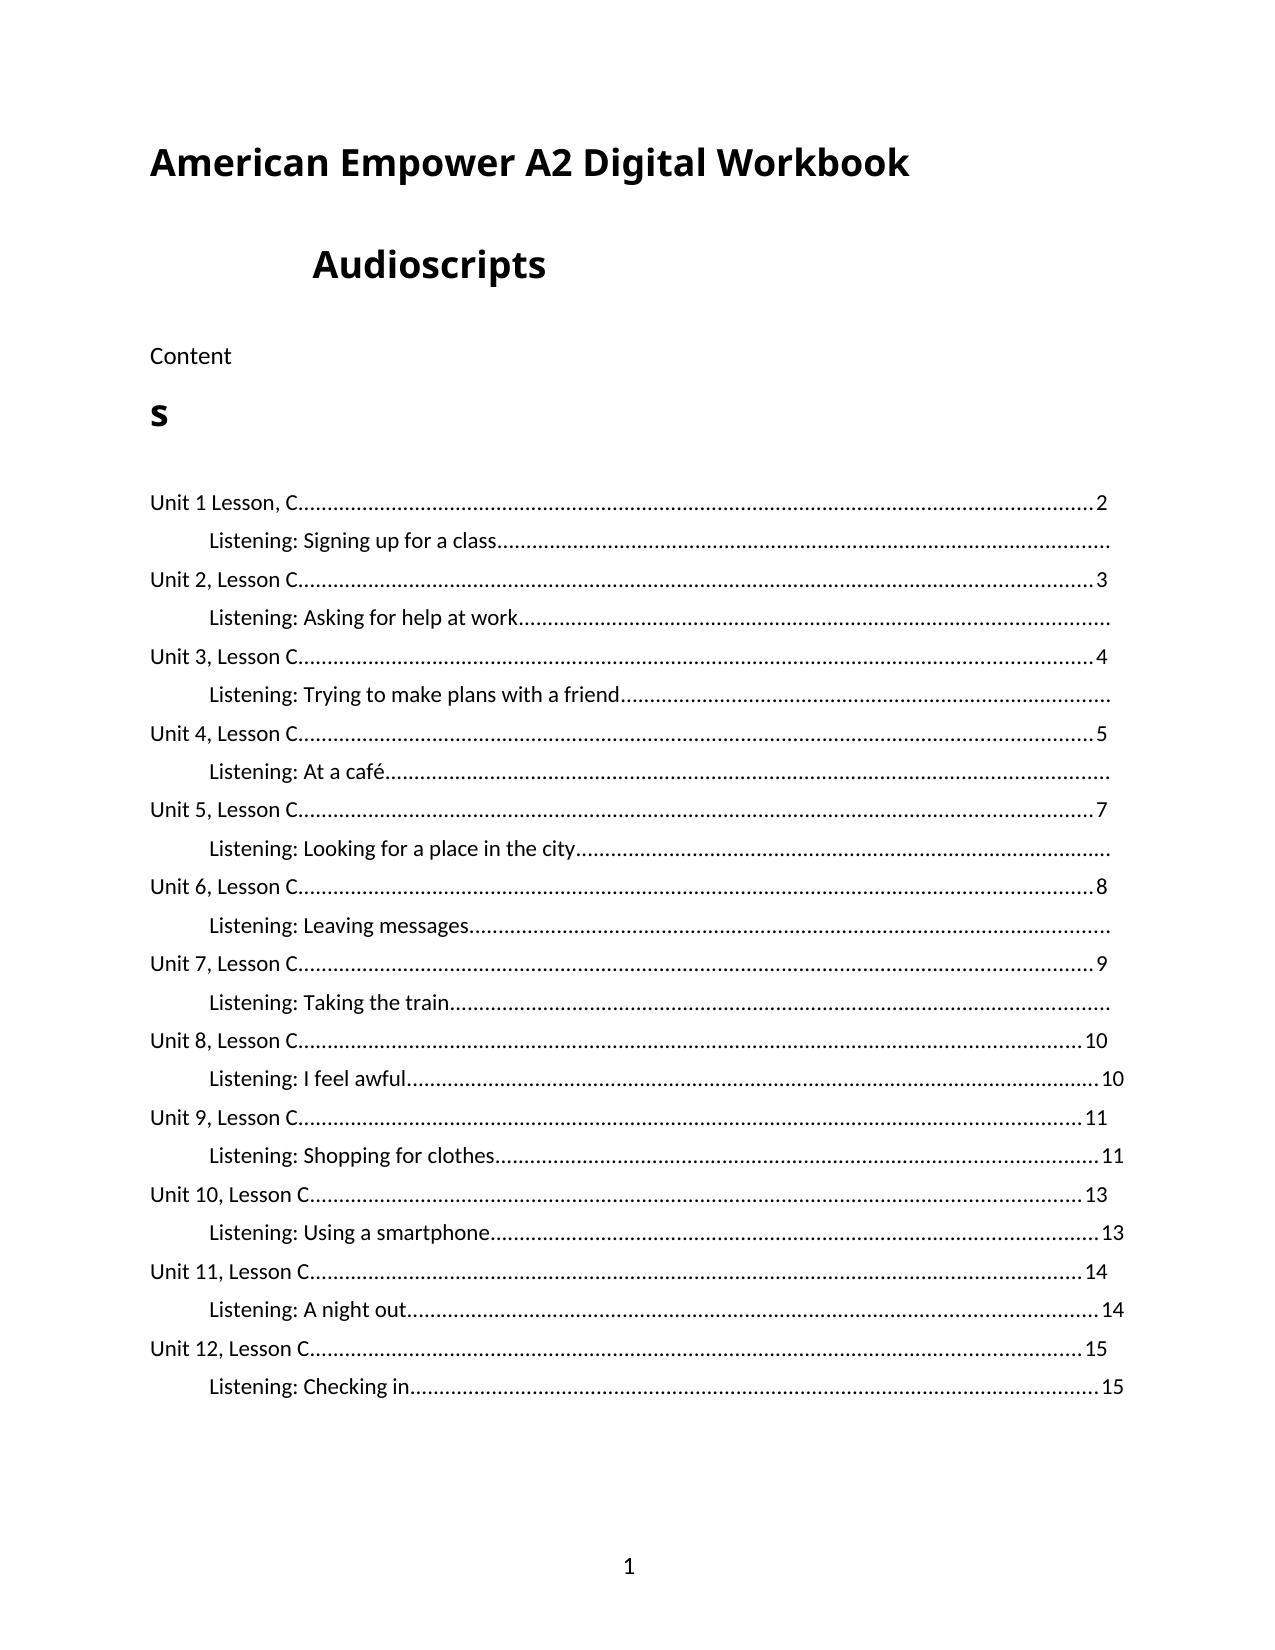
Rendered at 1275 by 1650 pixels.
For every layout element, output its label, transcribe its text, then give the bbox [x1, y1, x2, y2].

subtitle American Empower A2 Digital Workbook Audioscripts [150, 136, 1107, 289]
